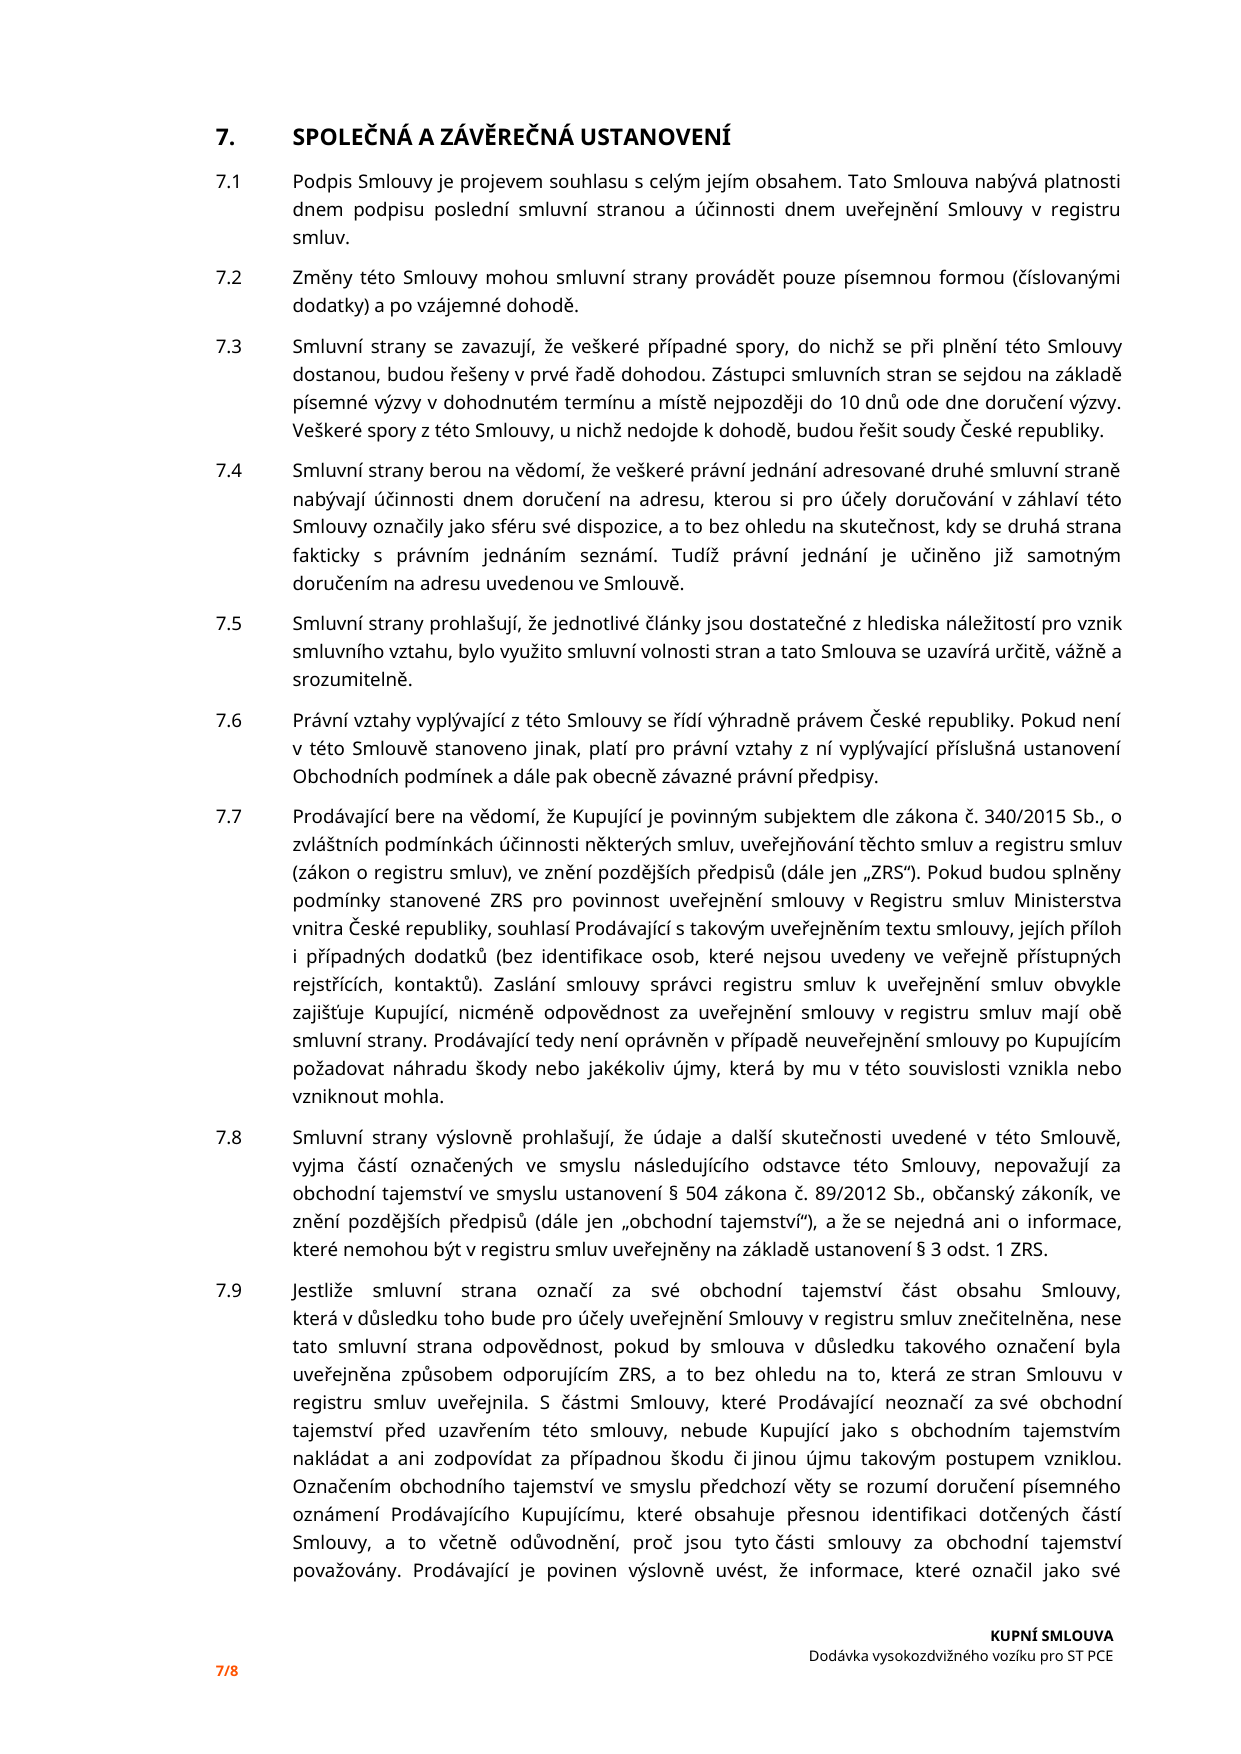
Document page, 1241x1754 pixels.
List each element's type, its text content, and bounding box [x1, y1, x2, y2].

text Smluvní strany výslovně prohlašují, že údaje a další skutečnosti uvedené v této Smlouvě, vyjma částí označených ve smyslu následujícího odstavce této Smlouvy, nepovažují za obchodní tajemství ve smyslu ustanovení § 504 zákona č. 89/2012 Sb., občanský zákoník, ve znění pozdějších předpisů (dále jen „obchodní tajemství“), a že se nejedná ani o informace, které nemohou být v registru smluv uveřejněny na základě ustanovení § 3 odst. 1 ZRS. [216, 1124, 1122, 1262]
text Smluvní strany prohlašují, že jednotlivé články jsou dostatečné z hlediska náležitostí pro vznik smluvního vztahu, bylo využito smluvní volnosti stran a tato Smlouva se uzavírá určitě, vážně a srozumitelně. [216, 610, 1122, 692]
text Smluvní strany berou na vědomí, že veškeré právní jednání adresované druhé smluvní straně nabývají účinnosti dnem doručení na adresu, kterou si pro účely doručování v záhlaví této Smlouvy označily jako sféru své dispozice, a to bez ohledu na skutečnost, kdy se druhá strana fakticky s právním jednáním seznámí. Tudíž právní jednání je učiněno již samotným doručením na adresu uvedenou ve Smlouvě. [216, 458, 1122, 595]
text společná a závěrečná ustanovení [216, 121, 1122, 152]
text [216, 1277, 1122, 1583]
text Podpis Smlouvy je projevem souhlasu s celým jejím obsahem. Tato Smlouva nabývá platnosti dnem podpisu poslední smluvní stranou a účinnosti dnem uveřejnění Smlouvy v registru smluv. [216, 168, 1122, 250]
text Právní vztahy vyplývající z této Smlouvy se řídí výhradně právem České republiky. Pokud není v této Smlouvě stanoveno jinak, platí pro právní vztahy z ní vyplývající příslušná ustanovení Obchodních podmínek a dále pak obecně závazné právní předpisy. [216, 707, 1122, 788]
text Smluvní strany se zavazují, že veškeré případné spory, do nichž se při plnění této Smlouvy dostanou, budou řešeny v prvé řadě dohodou. Zástupci smluvních stran se sejdou na základě písemné výzvy v dohodnutém termínu a místě nejpozději do 10 dnů ode dne doručení výzvy. Veškeré spory z této Smlouvy, u nichž nedojde k dohodě, budou řešit soudy České republiky. [216, 333, 1122, 443]
text Prodávající bere na vědomí, že Kupující je povinným subjektem dle zákona č. 340/2015 Sb., o zvláštních podmínkách účinnosti některých smluv, uveřejňování těchto smluv a registru smluv (zákon o registru smluv), ve znění pozdějších předpisů (dále jen „ZRS“). Pokud budou splněny podmínky stanovené ZRS pro povinnost uveřejnění smlouvy v Registru smluv Ministerstva vnitra České republiky, souhlasí Prodávající s takovým uveřejněním textu smlouvy, jejích příloh i případných dodatků (bez identifikace osob, které nejsou uvedeny ve veřejně přístupných rejstřících, kontaktů). Zaslání smlouvy správci registru smluv k uveřejnění smluv obvykle zajišťuje Kupující, nicméně odpovědnost za uveřejnění smlouvy v registru smluv mají obě smluvní strany. Prodávající tedy není oprávněn v případě neuveřejnění smlouvy po Kupujícím požadovat náhradu škody nebo jakékoliv újmy, která by mu v této souvislosti vznikla nebo vzniknout mohla. [216, 803, 1122, 1109]
text Změny této Smlouvy mohou smluvní strany provádět pouze písemnou formou (číslovanými dodatky) a po vzájemné dohodě. [216, 265, 1122, 318]
